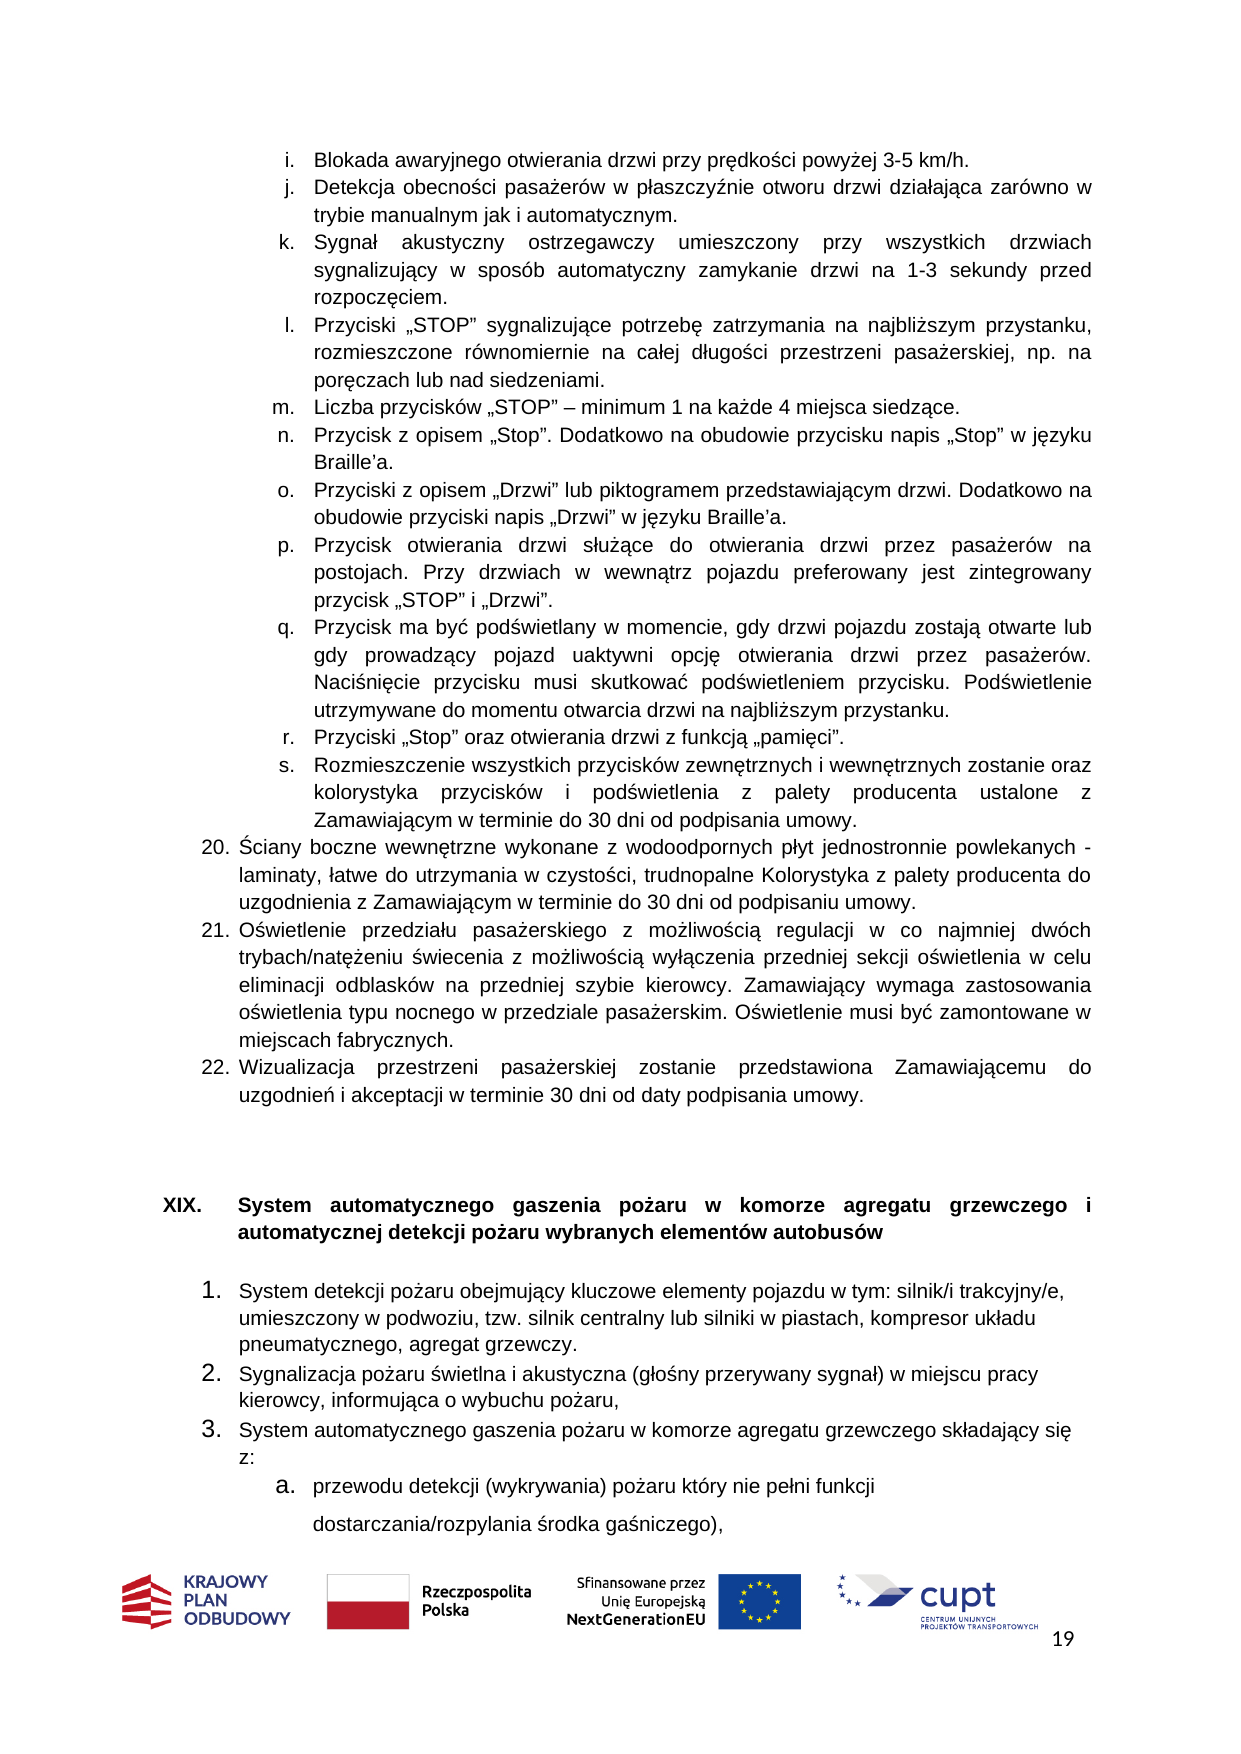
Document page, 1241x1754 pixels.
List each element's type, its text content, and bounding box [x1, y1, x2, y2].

list Przyciski z opisem „Drzwi” lub piktogramem przedstawiającym drzwi. Dodatkowo na obudowie przyciski napis „Drzwi” w języku Braille’a. [295, 478, 1092, 529]
list Oświetlenie przedziału pasażerskiego z możliwością regulacji w co najmniej dwóch trybach/natężeniu świecenia z możliwością wyłączenia przedniej sekcji oświetlenia w celu eliminacji odblasków na przedniej szybie kierowcy. Zamawiający wymaga zastosowania oświetlenia typu nocnego w przedziale pasażerskim. Oświetlenie musi być zamontowane w miejscach fabrycznych. [201, 918, 1092, 1052]
list Przycisk ma być podświetlany w momencie, gdy drzwi pojazdu zostają otwarte lub gdy prowadzący pojazd uaktywni opcję otwierania drzwi przez pasażerów. Naciśnięcie przycisku musi skutkować podświetleniem przycisku. Podświetlenie utrzymywane do momentu otwarcia drzwi na najbliższym przystanku. [295, 615, 1092, 722]
list Przyciski „STOP” sygnalizujące potrzebę zatrzymania na najbliższym przystanku, rozmieszczone równomiernie na całej długości przestrzeni pasażerskiej, np. na poręczach lub nad siedzeniami. [295, 313, 1092, 392]
list Sygnalizacja pożaru świetlna i akustyczna (głośny przerywany sygnał) w miejscu pracy kierowcy, informująca o wybuchu pożaru, [201, 1357, 1092, 1412]
picture [106, 1555, 1052, 1647]
list przewodu detekcji (wykrywania) pożaru który nie pełni funkcji dostarczania/rozpylania środka gaśniczego), [275, 1470, 1092, 1536]
list System automatycznego gaszenia pożaru w komorze agregatu grzewczego i automatycznej detekcji pożaru wybranych elementów autobusów [163, 1193, 1092, 1244]
list Przyciski „Stop” oraz otwierania drzwi z funkcją „pamięci”. [295, 725, 1092, 749]
list System automatycznego gaszenia pożaru w komorze agregatu grzewczego składający się z: [201, 1414, 1092, 1468]
list Rozmieszczenie wszystkich przycisków zewnętrznych i wewnętrznych zostanie oraz kolorystyka przycisków i podświetlenia z palety producenta ustalone z Zamawiającym w terminie do 30 dni od podpisania umowy. [295, 753, 1092, 832]
list Przycisk z opisem „Stop”. Dodatkowo na obudowie przycisku napis „Stop” w języku Braille’a. [295, 423, 1092, 474]
list Wizualizacja przestrzeni pasażerskiej zostanie przedstawiona Zamawiającemu do uzgodnień i akceptacji w terminie 30 dni od daty podpisania umowy. [201, 1055, 1092, 1107]
list System detekcji pożaru obejmujący kluczowe elementy pojazdu w tym: silnik/i trakcyjny/e, umieszczony w podwoziu, tzw. silnik centralny lub silniki w piastach, kompresor układu pneumatycznego, agregat grzewczy. [201, 1275, 1092, 1356]
list Ściany boczne wewnętrzne wykonane z wodoodpornych płyt jednostronnie powlekanych - laminaty, łatwe do utrzymania w czystości, trudnopalne Kolorystyka z palety producenta do uzgodnienia z Zamawiającym w terminie do 30 dni od podpisaniu umowy. [201, 835, 1092, 914]
list Sygnał akustyczny ostrzegawczy umieszczony przy wszystkich drzwiach sygnalizujący w sposób automatyczny zamykanie drzwi na 1-3 sekundy przed rozpoczęciem. [295, 230, 1092, 309]
list Blokada awaryjnego otwierania drzwi przy prędkości powyżej 3-5 km/h. [295, 148, 1092, 172]
list Liczba przycisków „STOP” – minimum 1 na każde 4 miejsca siedzące. [295, 395, 1092, 419]
list Detekcja obecności pasażerów w płaszczyźnie otworu drzwi działająca zarówno w trybie manualnym jak i automatycznym. [295, 175, 1092, 227]
list Przycisk otwierania drzwi służące do otwierania drzwi przez pasażerów na postojach. Przy drzwiach w wewnątrz pojazdu preferowany jest zintegrowany przycisk „STOP” i „Drzwi”. [295, 533, 1092, 612]
